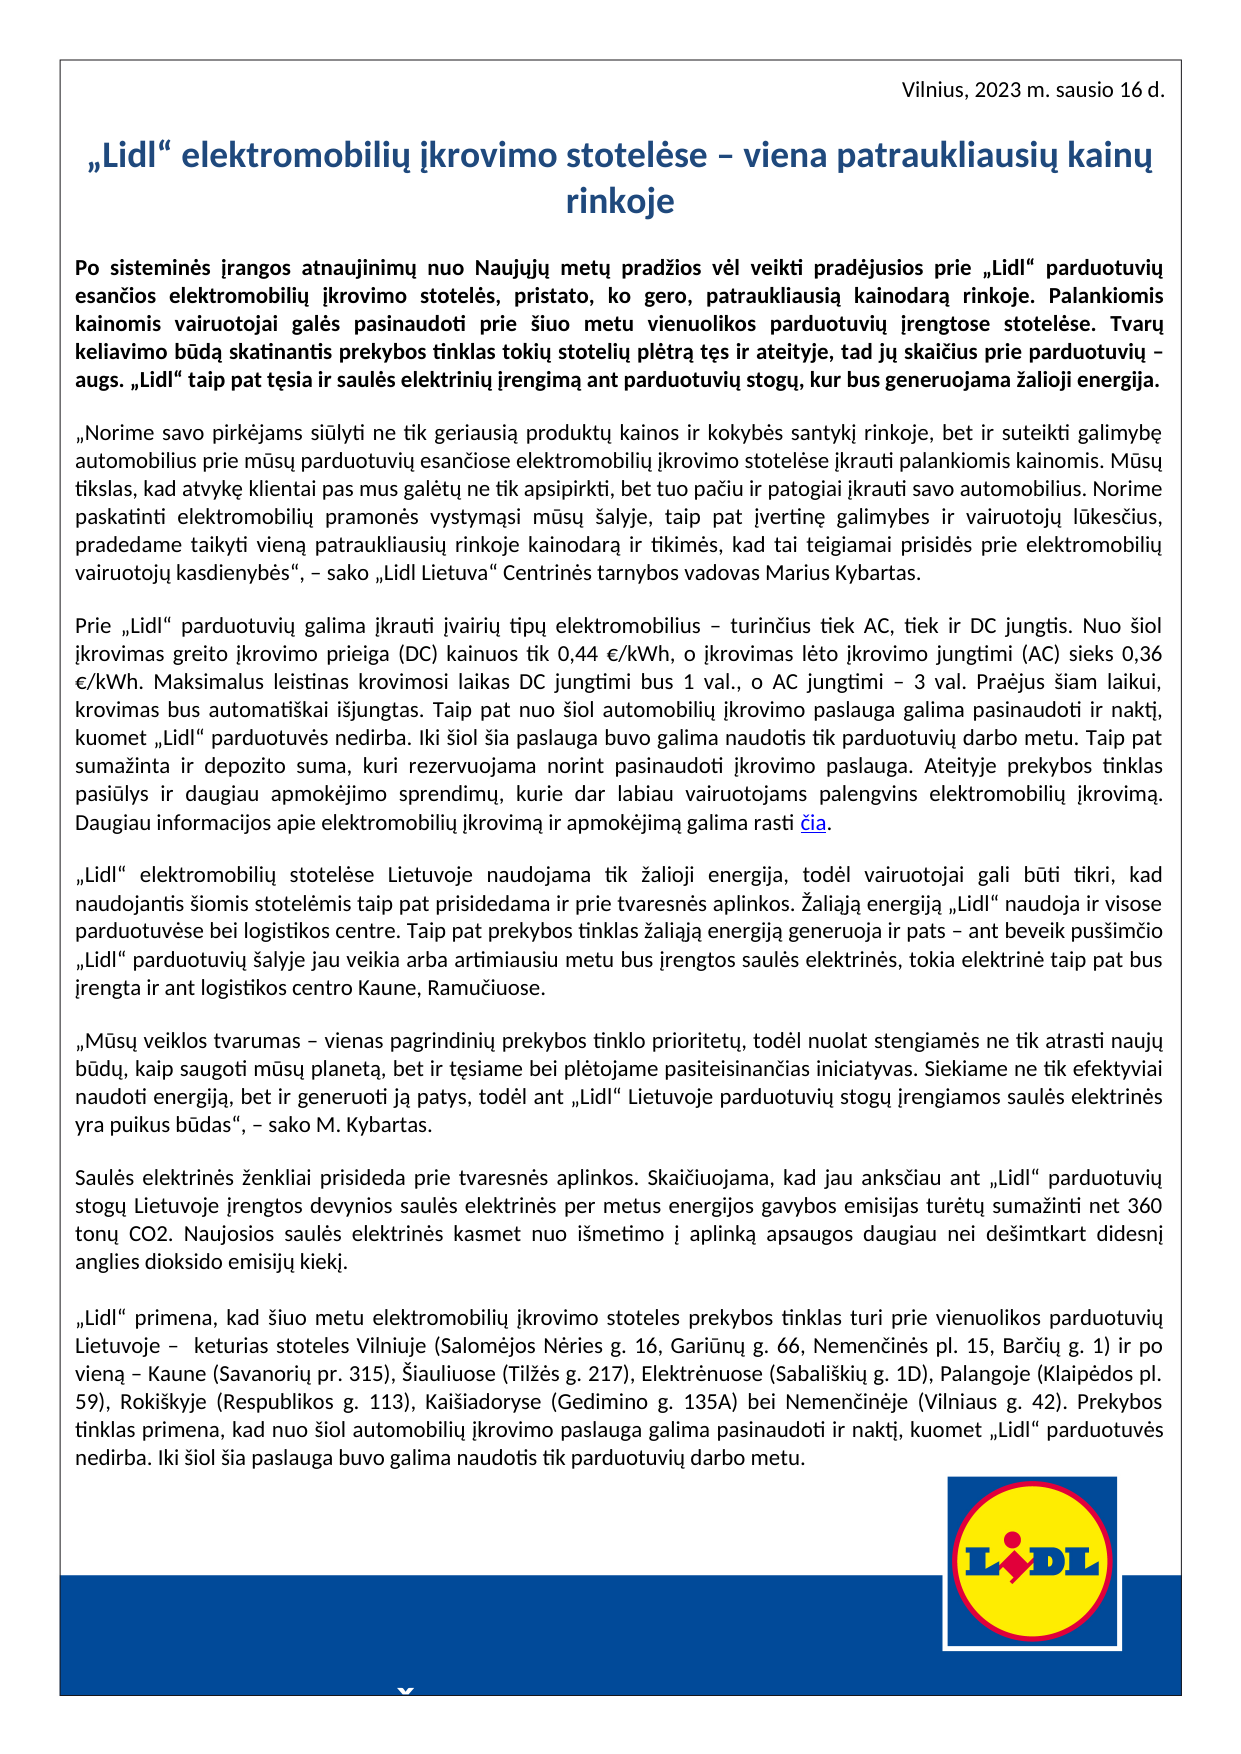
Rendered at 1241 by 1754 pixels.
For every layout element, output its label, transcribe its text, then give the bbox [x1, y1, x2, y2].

text „Lidl“ elektromobilių stotelėse Lietuvoje naudojama tik žalioji energija, todėl vairuotojai gali būti tikri, kad naudojantis šiomis stotelėmis taip pat prisidedama ir prie tvaresnės aplinkos. Žaliąją energiją „Lidl“ naudoja ir visose parduotuvėse bei logistikos centre. Taip pat prekybos tinklas žaliąją energiją generuoja ir pats – ant beveik pusšimčio „Lidl“ parduotuvių šalyje jau veikia arba artimiausiu metu bus įrengtos saulės elektrinės, tokia elektrinė taip pat bus įrengta ir ant logistikos centro Kaune, Ramučiuose. [75, 861, 1165, 1001]
text Vilnius, 2023 m. sausio 16 d. [75, 75, 1165, 103]
text Prie „Lidl“ parduotuvių galima įkrauti įvairių tipų elektromobilius – turinčius tiek AC, tiek ir DC jungtis. Nuo šiol įkrovimas greito įkrovimo prieiga (DC) kainuos tik 0,44 €/kWh, o įkrovimas lėto įkrovimo jungtimi (AC) sieks 0,36 €/kWh. Maksimalus leistinas krovimosi laikas DC jungtimi bus 1 val., o AC jungtimi – 3 val. Praėjus šiam laikui, krovimas bus automatiškai išjungtas. Taip pat nuo šiol automobilių įkrovimo paslauga galima pasinaudoti ir naktį, kuomet „Lidl“ parduotuvės nedirba. Iki šiol šia paslauga buvo galima naudotis tik parduotuvių darbo metu. Taip pat sumažinta ir depozito suma, kuri rezervuojama norint pasinaudoti įkrovimo paslauga. Ateityje prekybos tinklas pasiūlys ir daugiau apmokėjimo sprendimų, kurie dar labiau vairuotojams palengvins elektromobilių įkrovimą. Daugiau informacijos apie elektromobilių įkrovimą ir apmokėjimą galima rasti čia. [75, 611, 1165, 836]
text „Lidl“ elektromobilių įkrovimo stotelėse – viena patraukliausių kainų rinkoje [75, 131, 1165, 223]
text „Norime savo pirkėjams siūlyti ne tik geriausią produktų kainos ir kokybės santykį rinkoje, bet ir suteikti galimybę automobilius prie mūsų parduotuvių esančiose elektromobilių įkrovimo stotelėse įkrauti palankiomis kainomis. Mūsų tikslas, kad atvykę klientai pas mus galėtų ne tik apsipirkti, bet tuo pačiu ir patogiai įkrauti savo automobilius. Norime paskatinti elektromobilių pramonės vystymąsi mūsų šalyje, taip pat įvertinę galimybes ir vairuotojų lūkesčius, pradedame taikyti vieną patraukliausių rinkoje kainodarą ir tikimės, kad tai teigiamai prisidės prie elektromobilių vairuotojų kasdienybės“, – sako „Lidl Lietuva“ Centrinės tarnybos vadovas Marius Kybartas. [75, 418, 1165, 586]
text „Lidl“ primena, kad šiuo metu elektromobilių įkrovimo stoteles prekybos tinklas turi prie vienuolikos parduotuvių Lietuvoje – keturias stoteles Vilniuje (Salomėjos Nėries g. 16, Gariūnų g. 66, Nemenčinės pl. 15, Barčių g. 1) ir po vieną – Kaune (Savanorių pr. 315), Šiauliuose (Tilžės g. 217), Elektrėnuose (Sabališkių g. 1D), Palangoje (Klaipėdos pl. 59), Rokiškyje (Respublikos g. 113), Kaišiadoryse (Gedimino g. 135A) bei Nemenčinėje (Vilniaus g. 42). Prekybos tinklas primena, kad nuo šiol automobilių įkrovimo paslauga galima pasinaudoti ir naktį, kuomet „Lidl“ parduotuvės nedirba. Iki šiol šia paslauga buvo galima naudotis tik parduotuvių darbo metu. [75, 1303, 1165, 1471]
text Saulės elektrinės ženkliai prisideda prie tvaresnės aplinkos. Skaičiuojama, kad jau anksčiau ant „Lidl“ parduotuvių stogų Lietuvoje įrengtos devynios saulės elektrinės per metus energijos gavybos emisijas turėtų sumažinti net 360 tonų CO2. Naujosios saulės elektrinės kasmet nuo išmetimo į aplinką apsaugos daugiau nei dešimtkart didesnį anglies dioksido emisijų kiekį. [75, 1163, 1165, 1275]
text Po sisteminės įrangos atnaujinimų nuo Naujųjų metų pradžios vėl veikti pradėjusios prie „Lidl“ parduotuvių esančios elektromobilių įkrovimo stotelės, pristato, ko gero, patraukliausią kainodarą rinkoje. Palankiomis kainomis vairuotojai galės pasinaudoti prie šiuo metu vienuolikos parduotuvių įrengtose stotelėse. Tvarų keliavimo būdą skatinantis prekybos tinklas tokių stotelių plėtrą tęs ir ateityje, tad jų skaičius prie parduotuvių – augs. „Lidl“ taip pat tęsia ir saulės elektrinių įrengimą ant parduotuvių stogų, kur bus generuojama žalioji energija. [75, 253, 1165, 393]
text „Mūsų veiklos tvarumas – vienas pagrindinių prekybos tinklo prioritetų, todėl nuolat stengiamės ne tik atrasti naujų būdų, kaip saugoti mūsų planetą, bet ir tęsiame bei plėtojame pasiteisinančias iniciatyvas. Siekiame ne tik efektyviai naudoti energiją, bet ir generuoti ją patys, todėl ant „Lidl“ Lietuvoje parduotuvių stogų įrengiamos saulės elektrinės yra puikus būdas“, – sako M. Kybartas. [75, 1026, 1165, 1138]
picture [0, 0, 1241, 1754]
